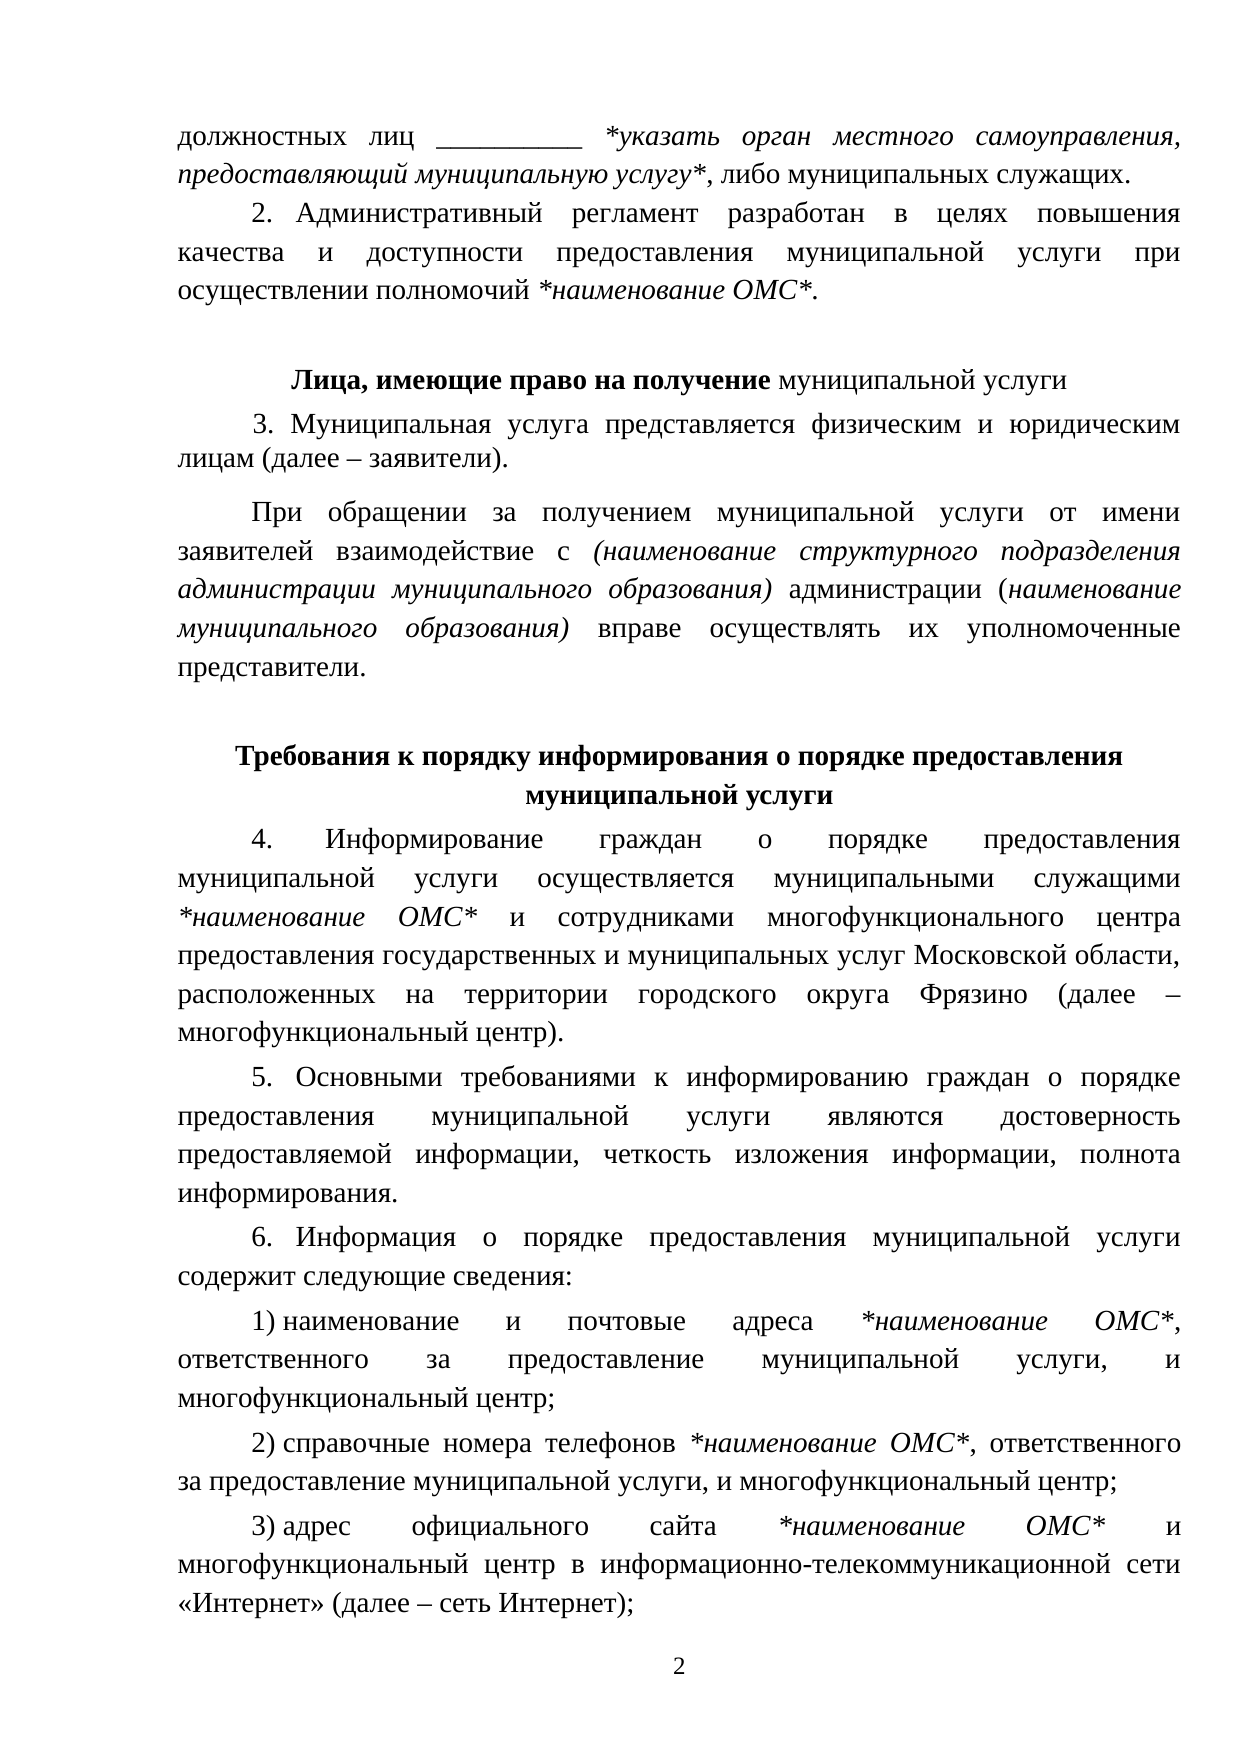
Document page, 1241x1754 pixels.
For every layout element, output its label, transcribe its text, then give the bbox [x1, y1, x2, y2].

text 3) адрес официального сайта *наименование ОМС* и многофункциональный центр в информационно-телекоммуникационной сети «Интернет» (далее – сеть Интернет); [177, 1508, 1181, 1619]
list Информирование граждан о порядке предоставления муниципальной услуги осуществляется муниципальными служащими *наименование ОМС* и сотрудниками многофункционального центра предоставления государственных и муниципальных услуг Московской области, расположенных на территории городского округа Фрязино (далее – многофункциональный центр). [177, 822, 1181, 1048]
list Информация о порядке предоставления муниципальной услуги содержит следующие сведения: [177, 1219, 1181, 1292]
text 2) справочные номера телефонов *наименование ОМС*, ответственного за предоставление муниципальной услуги, и многофункциональный центр; [177, 1425, 1181, 1497]
list Основными требованиями к информированию граждан о порядке предоставления муниципальной услуги являются достоверность предоставляемой информации, четкость изложения информации, полнота информирования. [177, 1059, 1181, 1208]
text Требования к порядку информирования о порядке предоставления муниципальной услуги [177, 738, 1181, 810]
list Административный регламент разработан в целях повышения качества и доступности предоставления муниципальной услуги при осуществлении полномочий *наименование ОМС*. [177, 195, 1181, 306]
text 3. Муниципальная услуга представляется физическим и юридическим лицам (далее – заявители). [177, 407, 1181, 474]
text Лица, имеющие право на получение муниципальной услуги [177, 362, 1181, 395]
text 1) наименование и почтовые адреса *наименование ОМС*, ответственного за предоставление муниципальной услуги, и многофункциональный центр; [177, 1303, 1181, 1413]
text При обращении за получением муниципальной услуги от имени заявителей взаимодействие с (наименование структурного подразделения администрации муниципального образования) администрации (наименование муниципального образования) вправе осуществлять их уполномоченные представители. [177, 494, 1181, 682]
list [177, 118, 1181, 190]
